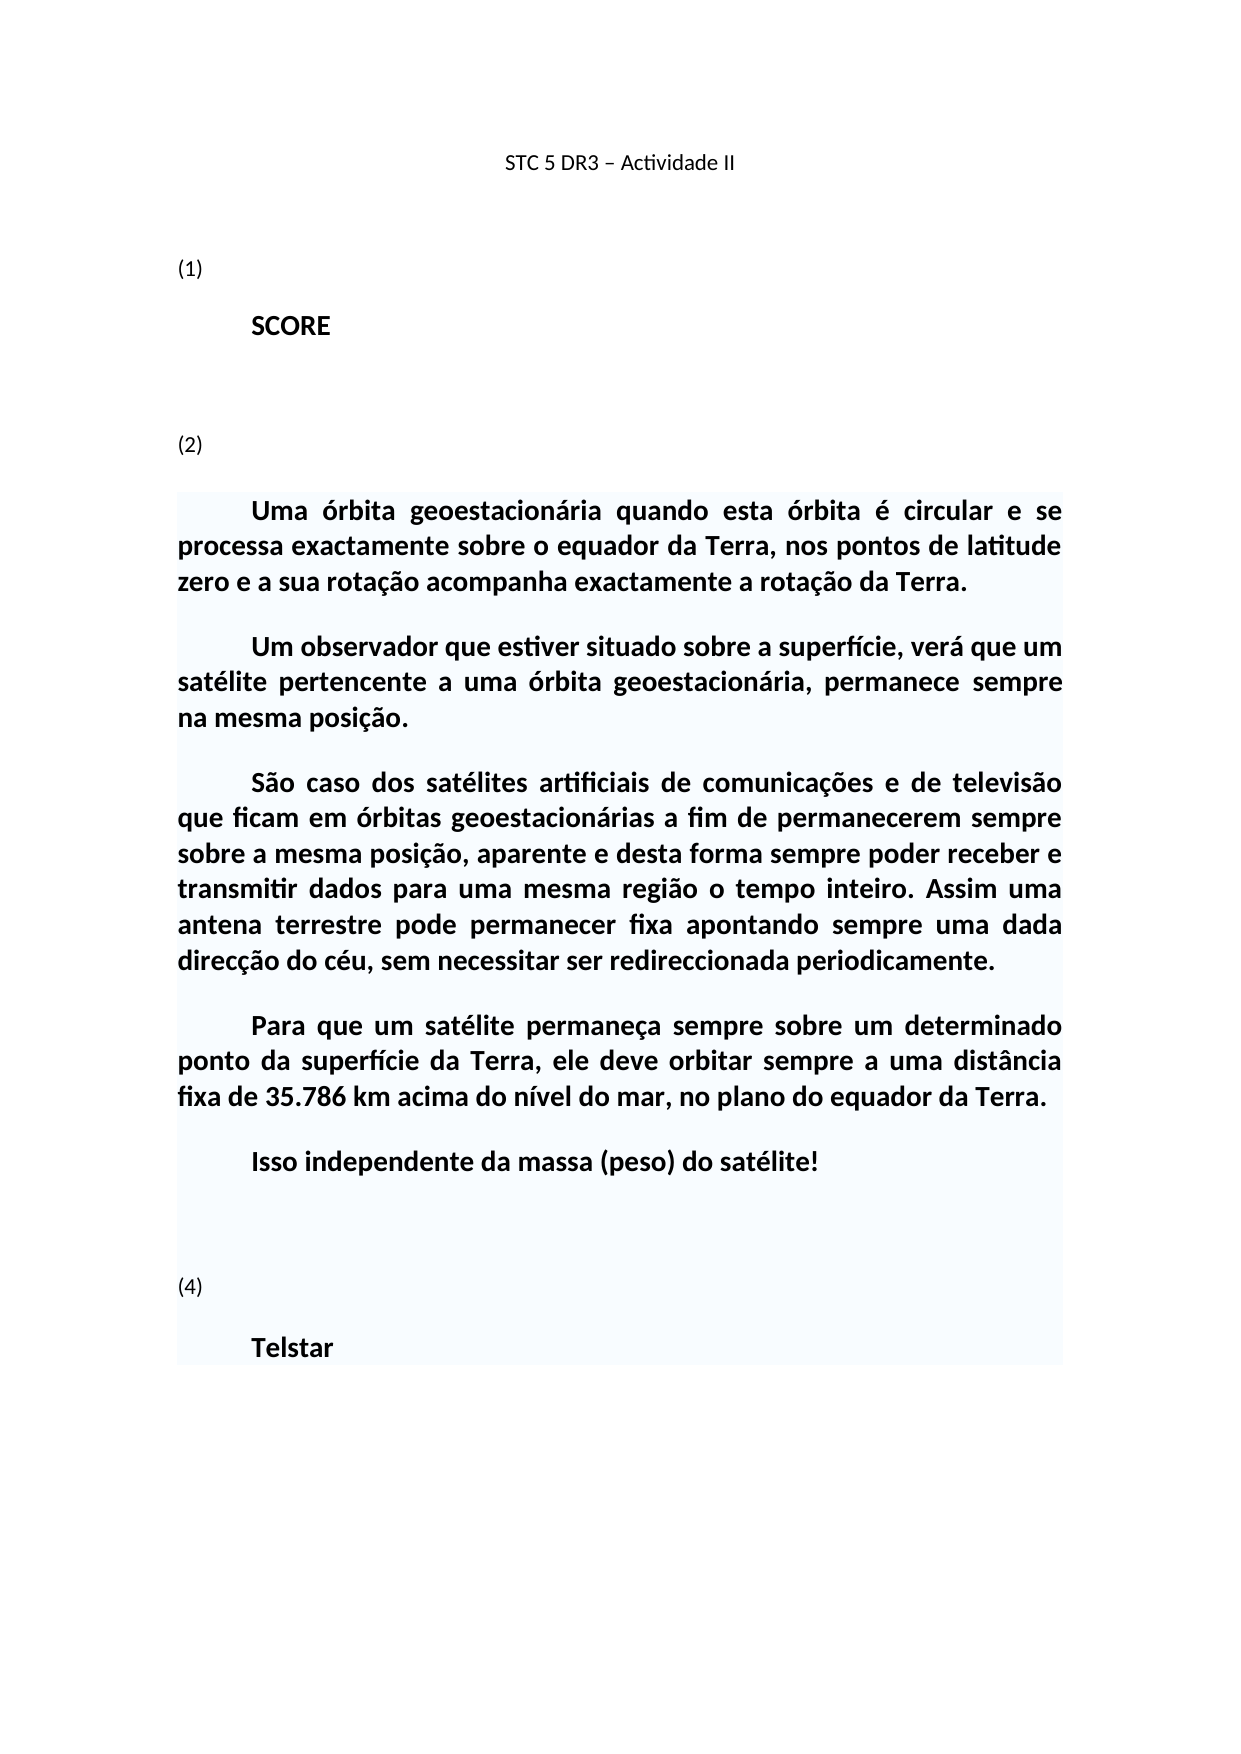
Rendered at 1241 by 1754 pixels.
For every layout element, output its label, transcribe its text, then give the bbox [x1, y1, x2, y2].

text São caso dos satélites artificiais de comunicações e de televisão que ficam em órbitas geoestacionárias a fim de permanecerem sempre sobre a mesma posição, aparente e desta forma sempre poder receber e transmitir dados para uma mesma região o tempo inteiro. Assim uma antena terrestre pode permanecer fixa apontando sempre uma dada direcção do céu, sem necessitar ser redireccionada periodicamente. [177, 764, 1063, 977]
text (1) [177, 254, 1063, 282]
text Um observador que estiver situado sobre a superfície, verá que um satélite pertencente a uma órbita geoestacionária, permanece sempre na mesma posição. [177, 628, 1063, 734]
text Para que um satélite permaneça sempre sobre um determinado ponto da superfície da Terra, ele deve orbitar sempre a uma distância fixa de 35.786 km acima do nível do mar, no plano do equador da Terra. [177, 1007, 1063, 1113]
text Isso independente da massa (peso) do satélite! [177, 1143, 1063, 1178]
text (4) [177, 1272, 1063, 1300]
text Telstar [177, 1329, 1063, 1365]
text SCORE [177, 307, 1063, 342]
text (2) [177, 430, 1063, 458]
text STC 5 DR3 – Actividade II [177, 148, 1063, 176]
text Uma órbita geoestacionária quando esta órbita é circular e se processa exactamente sobre o equador da Terra, nos pontos de latitude zero e a sua rotação acompanha exactamente a rotação da Terra. [177, 492, 1063, 598]
